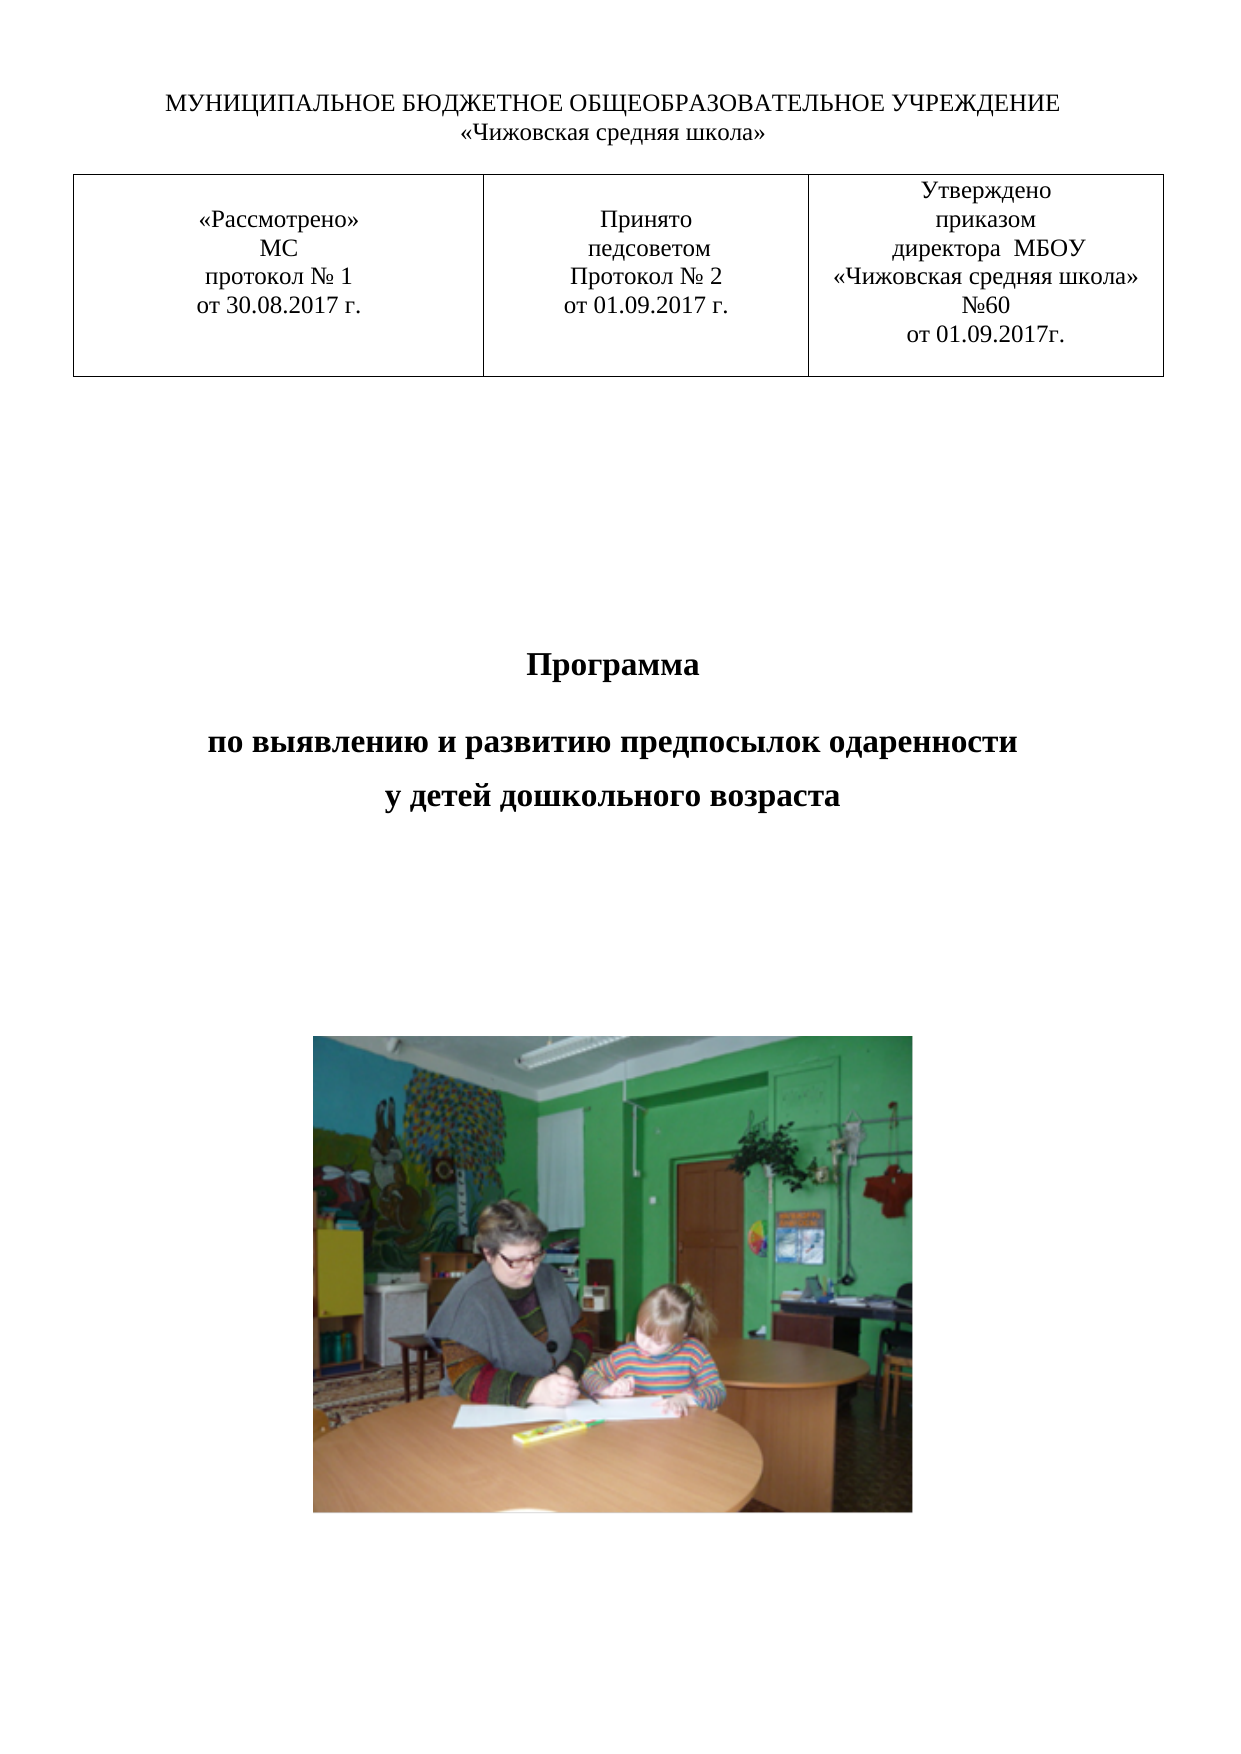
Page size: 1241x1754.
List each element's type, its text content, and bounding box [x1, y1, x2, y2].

text МУНИЦИПАЛЬНОЕ БЮДЖЕТНОЕ ОБЩЕОБРАЗОВАТЕЛЬНОЕ УЧРЕЖДЕНИЕ [74, 88, 1152, 117]
table_header «Рассмотрено» МС протокол № 1 от 30.08.2017 г. [74, 175, 483, 376]
text Программа [74, 645, 1152, 683]
text по выявлению и развитию предпосылок одаренности [74, 721, 1152, 760]
text у детей дошкольного возраста [74, 775, 1152, 814]
table_header Утверждено приказом директора МБОУ «Чижовская средняя школа» №60 от 01.09.2017г. [809, 175, 1163, 376]
text «Чижовская средняя школа» [74, 117, 1152, 145]
table_header Принято педсоветом Протокол № 2 от 01.09.2017 г. [484, 175, 808, 376]
